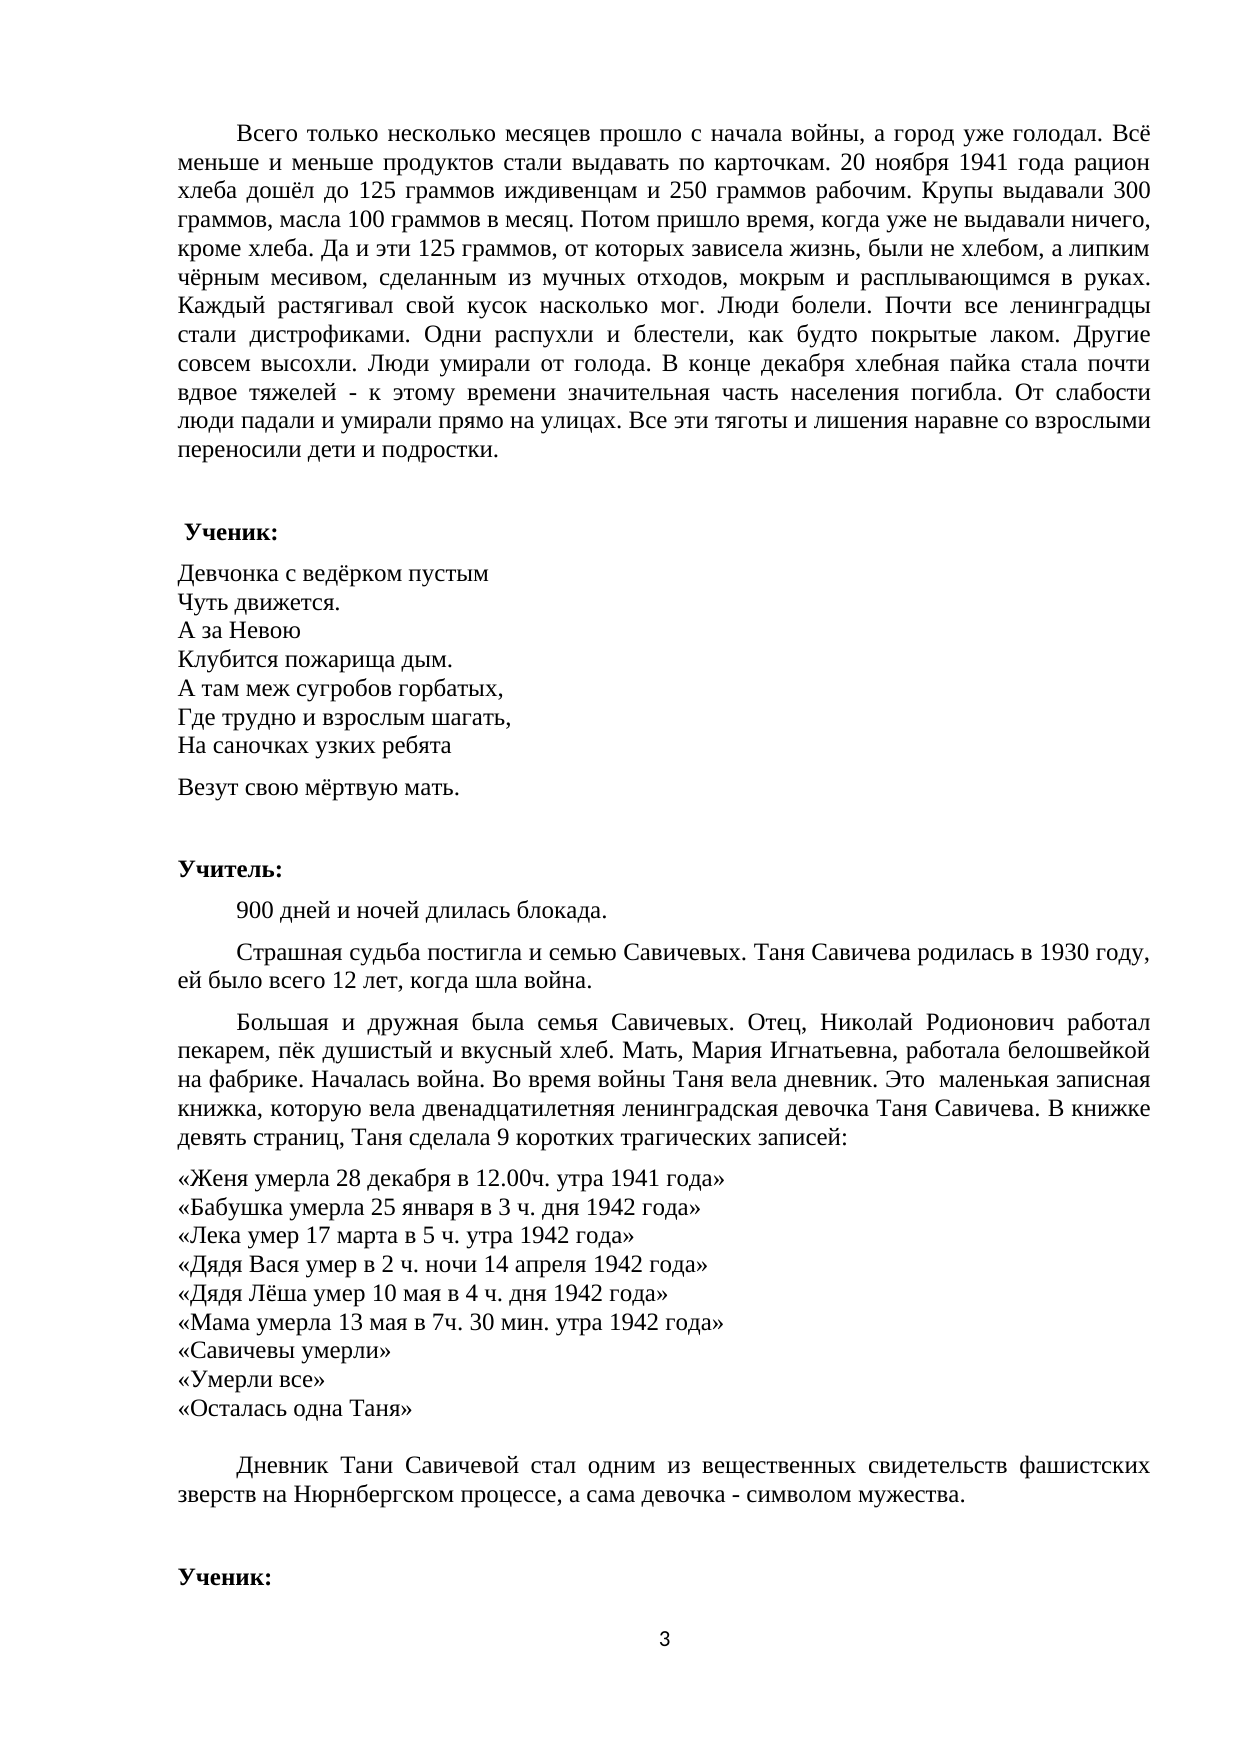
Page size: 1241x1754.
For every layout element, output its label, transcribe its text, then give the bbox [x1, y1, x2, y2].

text На саночках узких ребята [177, 731, 1152, 759]
text А за Невою [177, 616, 1152, 644]
text Учитель: [177, 854, 1152, 883]
text А там меж сугробов горбатых, [177, 673, 1152, 702]
text «Умерли все» [177, 1364, 1152, 1393]
text 900 дней и ночей длилась блокада. [177, 896, 1152, 924]
text Где трудно и взрослым шагать, [177, 702, 1152, 731]
text Ученик: [177, 517, 1152, 546]
text Клубится пожарища дым. [177, 644, 1152, 673]
text «Дядя Вася умер в 2 ч. ночи 14 апреля 1942 года» [177, 1249, 1152, 1278]
text Везут свою мёртвую мать. [177, 772, 1152, 801]
text «Дядя Лёша умер 10 мая в 4 ч. дня 1942 года» [177, 1278, 1152, 1307]
text «Лека умер 17 марта в 5 ч. утра 1942 года» [177, 1221, 1152, 1249]
text Большая и дружная была семья Савичевых. Отец, Николай Родионович работал пекарем, пёк душистый и вкусный хлеб. Мать, Мария Игнатьевна, работала белошвейкой на фабрике. Началась война. Во время войны Таня вела дневник. Это маленькая записная книжка, которую вела двенадцатилетняя ленинградская девочка Таня Савичева. В книжке девять страниц, Таня сделала 9 коротких трагических записей: [177, 1007, 1152, 1151]
text «Мама умерла 13 мая в 7ч. 30 мин. утра 1942 года» [177, 1307, 1152, 1336]
text Ученик: [177, 1562, 1152, 1591]
text Дневник Тани Савичевой стал одним из вещественных свидетельств фашистских зверств на Нюрнбергском процессе, а сама девочка - символом мужества. [177, 1451, 1152, 1508]
text Страшная судьба постигла и семью Савичевых. Таня Савичева родилась в 1930 году, ей было всего 12 лет, когда шла война. [177, 937, 1152, 994]
text «Осталась одна Таня» [177, 1393, 1152, 1422]
text Всего только несколько месяцев прошло с начала войны, а город уже голодал. Всё меньше и меньше продуктов стали выдавать по карточкам. 20 ноября 1941 года рацион хлеба дошёл до 125 граммов иждивенцам и 250 граммов рабочим. Крупы выдавали 300 граммов, масла 100 граммов в месяц. Потом пришло время, когда уже не выдавали ничего, кроме хлеба. Да и эти 125 граммов, от которых зависела жизнь, были не хлебом, а липким чёрным месивом, сделанным из мучных отходов, мокрым и расплывающимся в руках. Каждый растягивал свой кусок насколько мог. Люди болели. Почти все ленинградцы стали дистрофиками. Одни распухли и блестели, как будто покрытые лаком. Другие совсем высохли. Люди умирали от голода. В конце декабря хлебная пайка стала почти вдвое тяжелей - к этому времени значительная часть населения погибла. От слабости люди падали и умирали прямо на улицах. Все эти тяготы и лишения наравне со взрослыми переносили дети и подростки. [177, 118, 1152, 463]
text «Женя умерла 28 декабря в 12.00ч. утра 1941 года» [177, 1163, 1152, 1192]
text Чуть движется. [177, 587, 1152, 616]
text Девчонка с ведёрком пустым [177, 558, 1152, 587]
text «Савичевы умерли» [177, 1336, 1152, 1364]
text «Бабушка умерла 25 января в 3 ч. дня 1942 года» [177, 1192, 1152, 1221]
